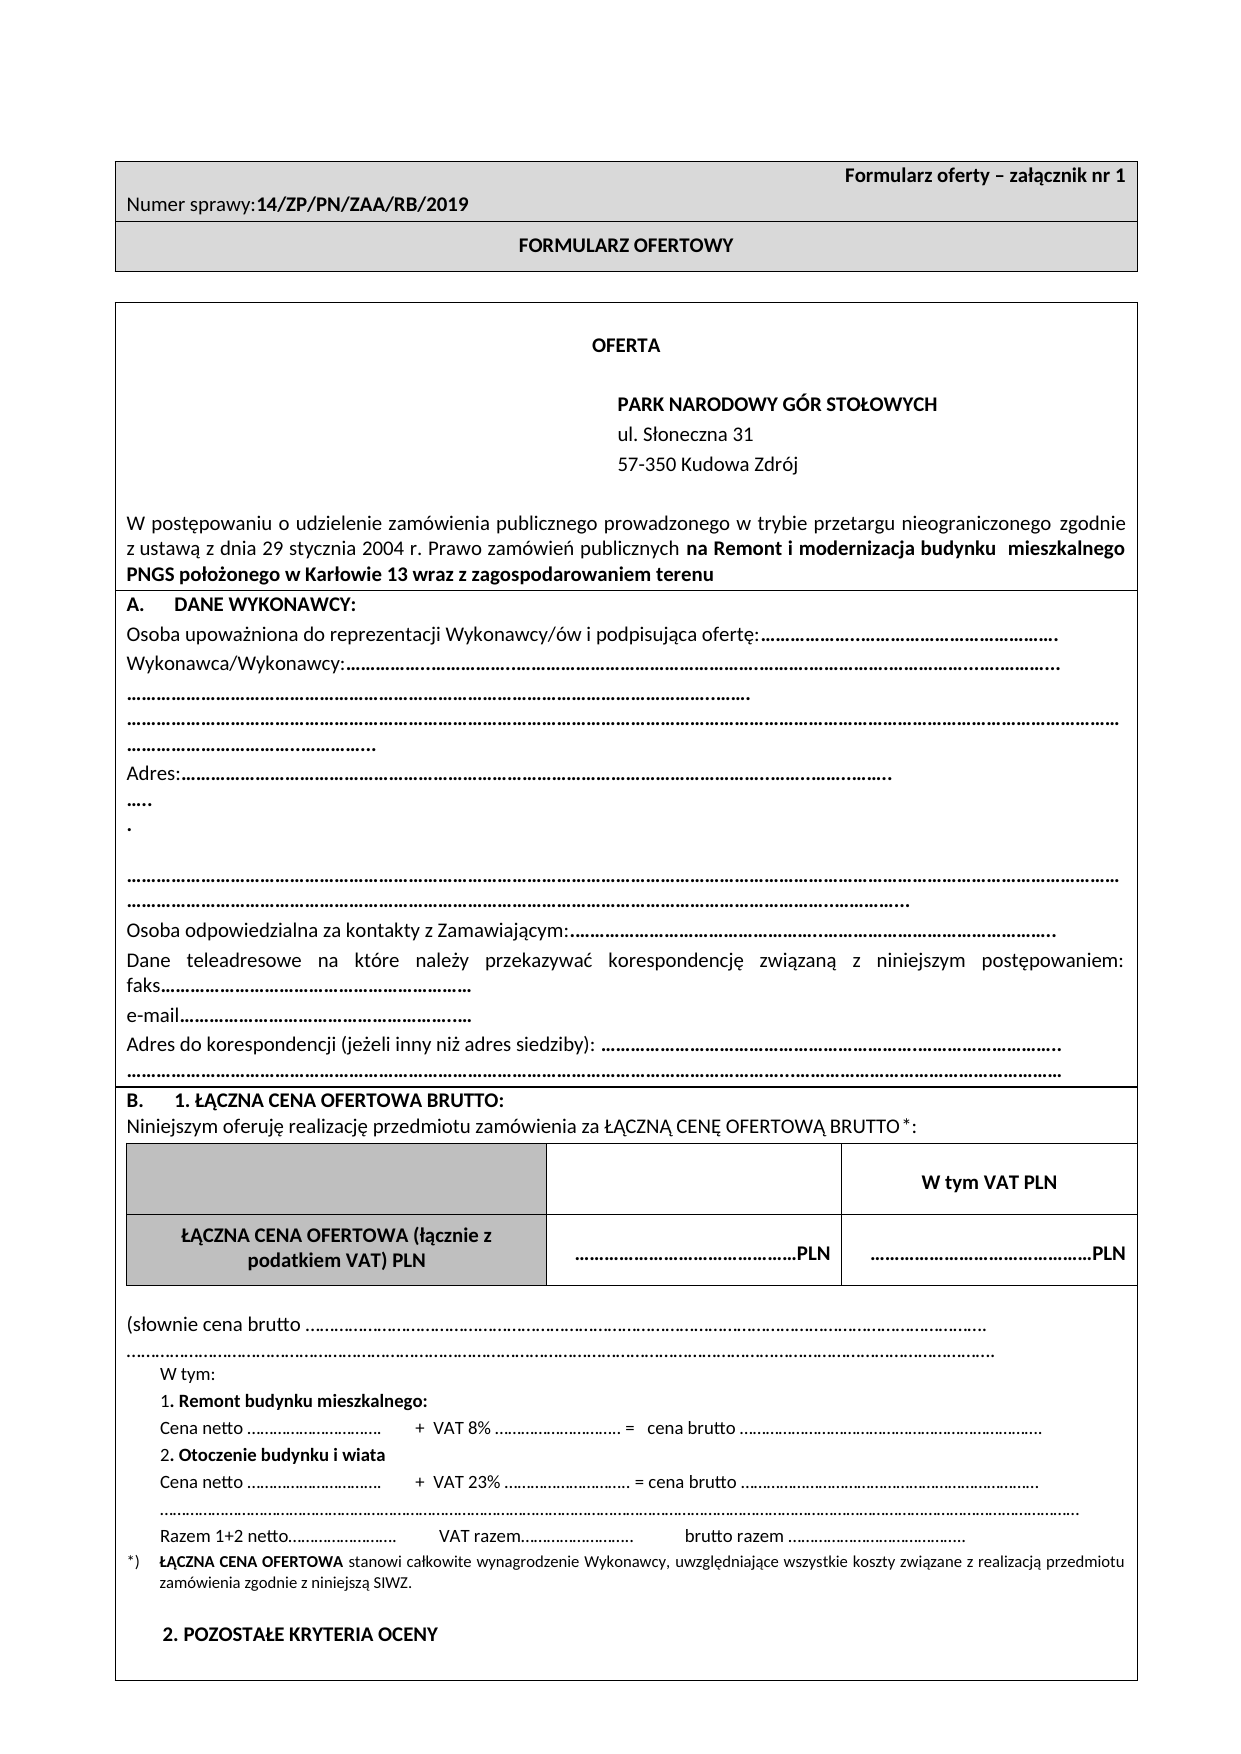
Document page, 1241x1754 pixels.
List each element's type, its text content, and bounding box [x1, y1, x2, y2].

table_cell FORMULARZ OFERTOWY [116, 222, 1137, 271]
table_header OFERTA PARK NARODOWY GÓR STOŁOWYCH ul. Słoneczna 31 57-350 Kudowa Zdrój W postępowaniu o udzielenie zamówienia publicznego prowadzonego w trybie przetargu nieograniczonego zgodnie z ustawą z dnia 29 stycznia 2004 r. Prawo zamówień publicznych na Remont i modernizacja budynku mieszkalnego PNGS położonego w Karłowie 13 wraz z zagospodarowaniem terenu [116, 303, 1137, 590]
table_cell DANE WYKONAWCY: Osoba upoważniona do reprezentacji Wykonawcy/ów i podpisująca ofertę:………………..…………………………………. Wykonawca/Wykonawcy:……………..……………..………………………………………….……….…………….……………...….………... ………………………………………………………………………………………………………..…….………………………………………………………………………………………………………………………………………………………………………………………………………………..…………... Adres:………………………………………………………………………………………………………..……..……..……..…... …….………………………………………………………………………………………………………………………………………………………………………………………………………………………………………………………………………………………………………………………………………………..…………... Osoba odpowiedzialna za kontakty z Zamawiającym:.…………………………………………..……………………………………….. Dane teleadresowe na które należy przekazywać korespondencję związaną z niniejszym postępowaniem: faks……………………………………………………… e-mail………………………………………………..……………………………………………… Adres do korespondencji (jeżeli inny niż adres siedziby): ……………………………………………………….……………………….. ……………………………………………………………………………………………………………………...……………………………………………… [116, 591, 1137, 1086]
table_header Formularz oferty – załącznik nr 1 Numer sprawy:14/ZP/PN/ZAA/RB/2019 [116, 162, 1137, 221]
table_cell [116, 1088, 1137, 1680]
